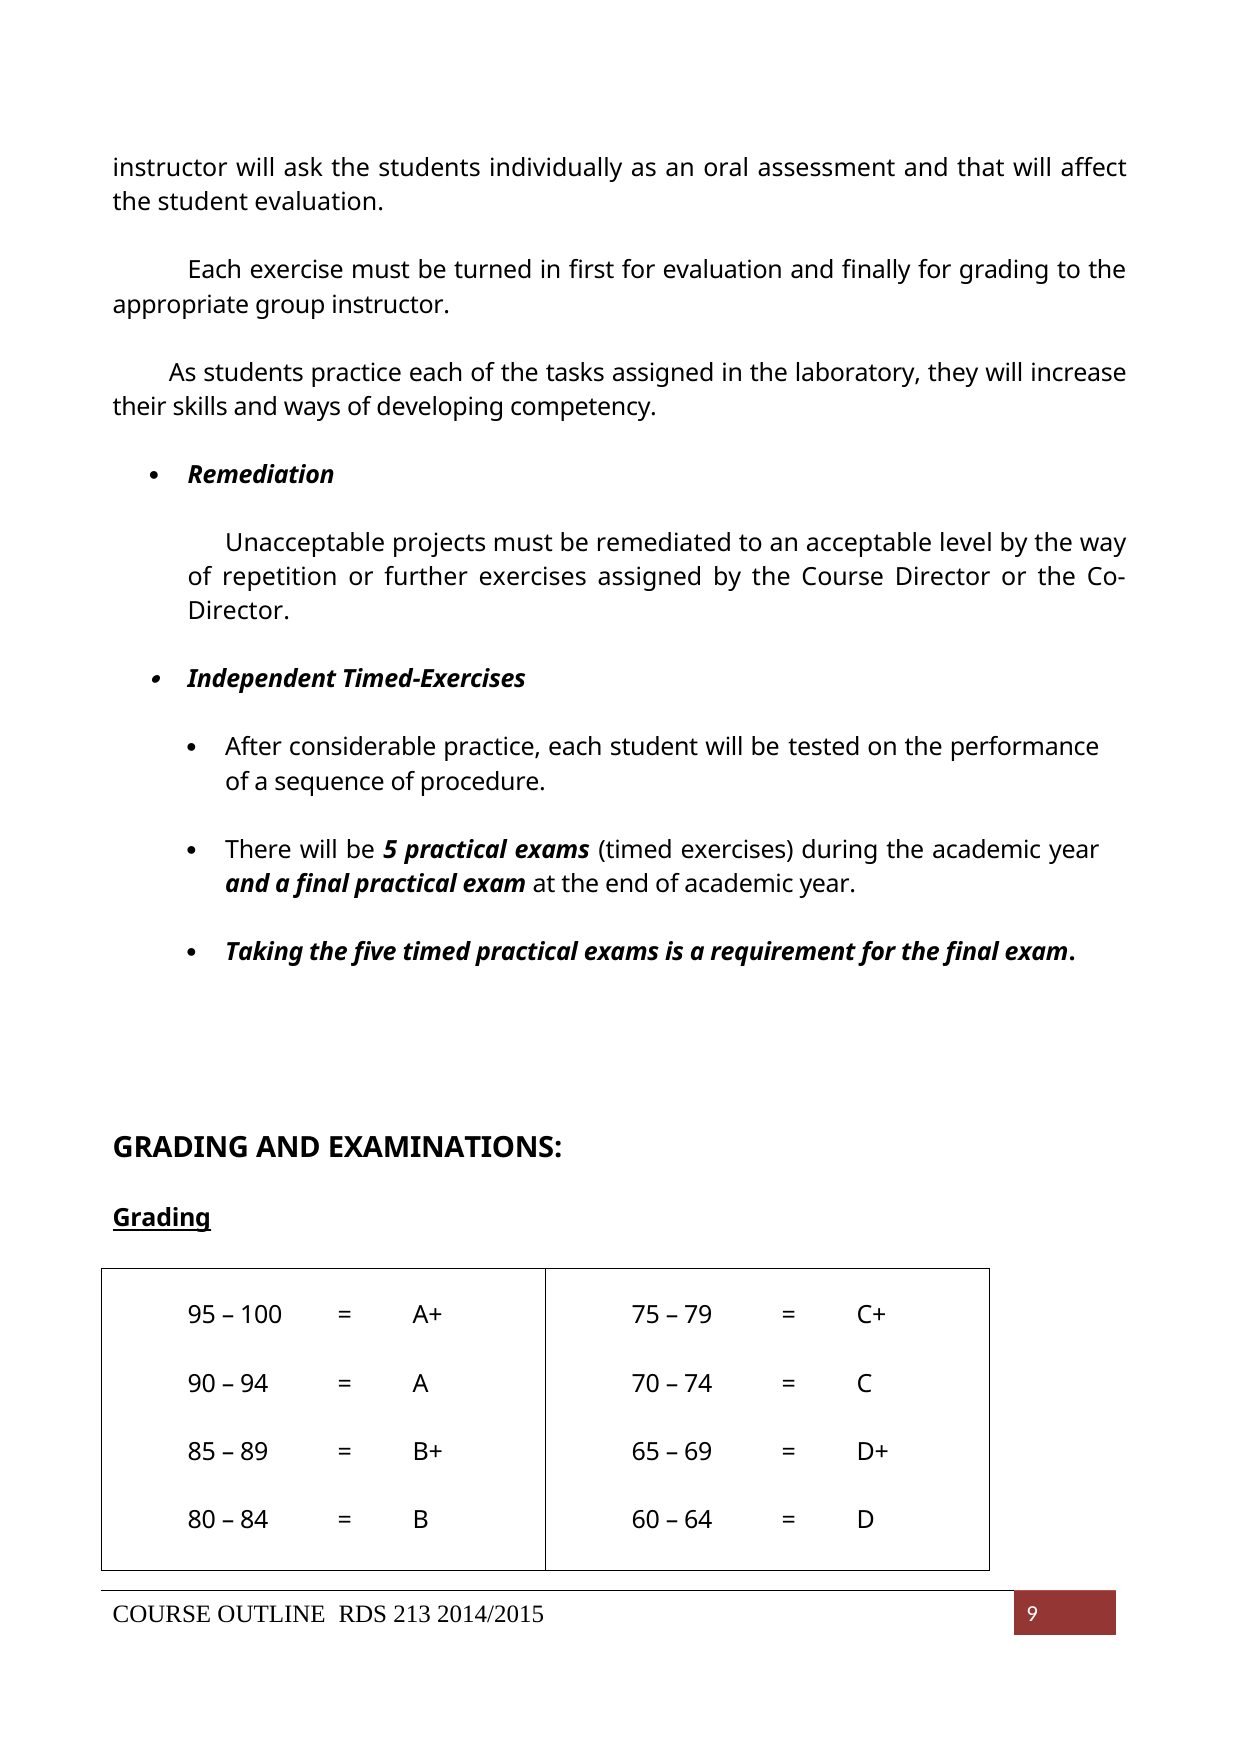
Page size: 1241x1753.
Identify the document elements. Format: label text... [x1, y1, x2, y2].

list Taking the five timed practical exams is a requirement for the final exam. [187, 933, 1099, 967]
text As students practice each of the tasks assigned in the laboratory, they will increase their skills and ways of developing competency. [112, 354, 1128, 422]
list Independent Timed-Exercises [150, 661, 1128, 695]
list After considerable practice, each student will be tested on the performance of a sequence of procedure. [187, 729, 1099, 797]
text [112, 150, 1128, 218]
text Each exercise must be turned in first for evaluation and finally for grading to the appropriate group instructor. [112, 252, 1128, 320]
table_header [102, 1269, 545, 1570]
text Grading [112, 1200, 1128, 1234]
text GRADING AND EXAMINATIONS: [112, 1126, 1128, 1166]
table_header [546, 1269, 989, 1570]
list Remediation [150, 457, 1128, 491]
list There will be 5 practical exams (timed exercises) during the academic year and a final practical exam at the end of academic year. [187, 831, 1099, 899]
text Unacceptable projects must be remediated to an acceptable level by the way of repetition or further exercises assigned by the Course Director or the Co- Director. [187, 525, 1128, 627]
